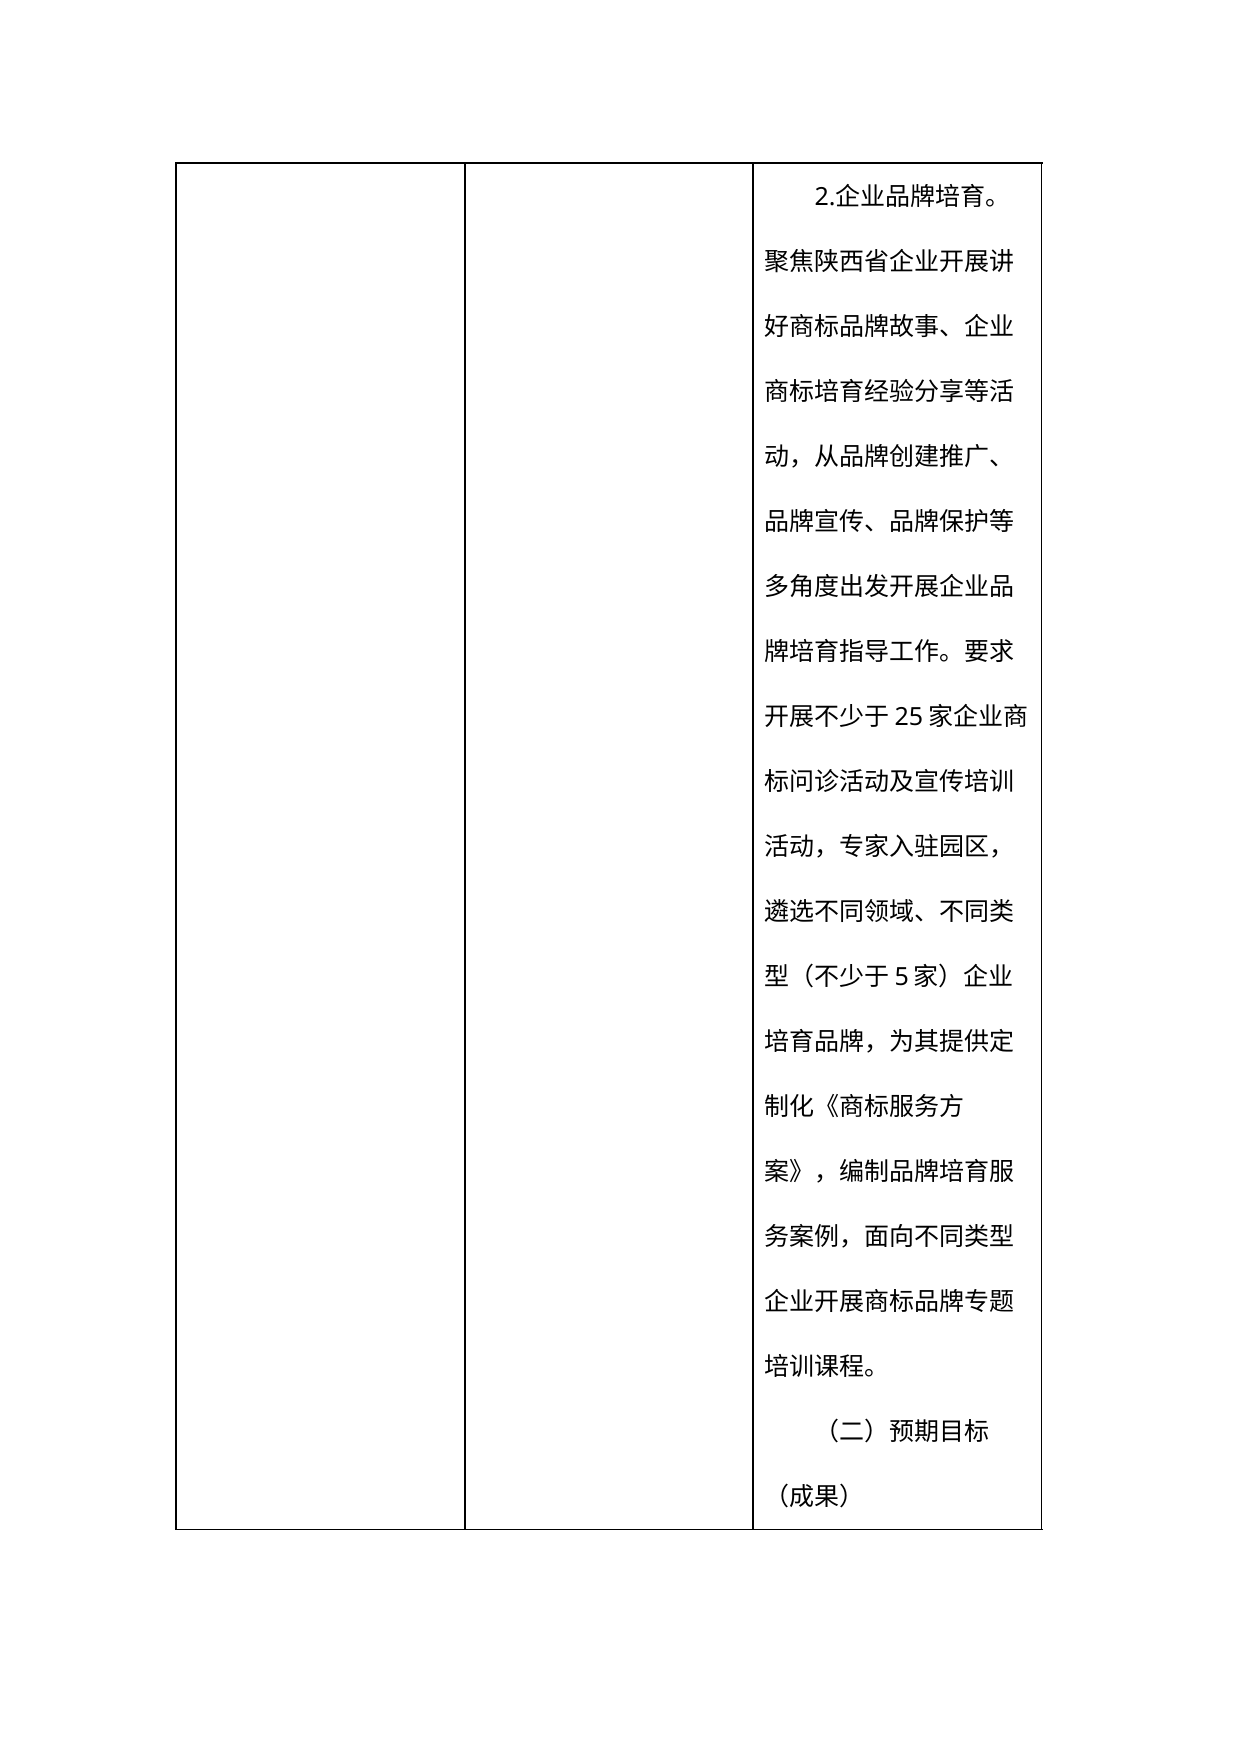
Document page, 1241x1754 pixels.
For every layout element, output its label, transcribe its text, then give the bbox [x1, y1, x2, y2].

table_cell [466, 164, 752, 1528]
table_cell 1 [177, 164, 464, 1528]
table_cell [754, 164, 1041, 1528]
